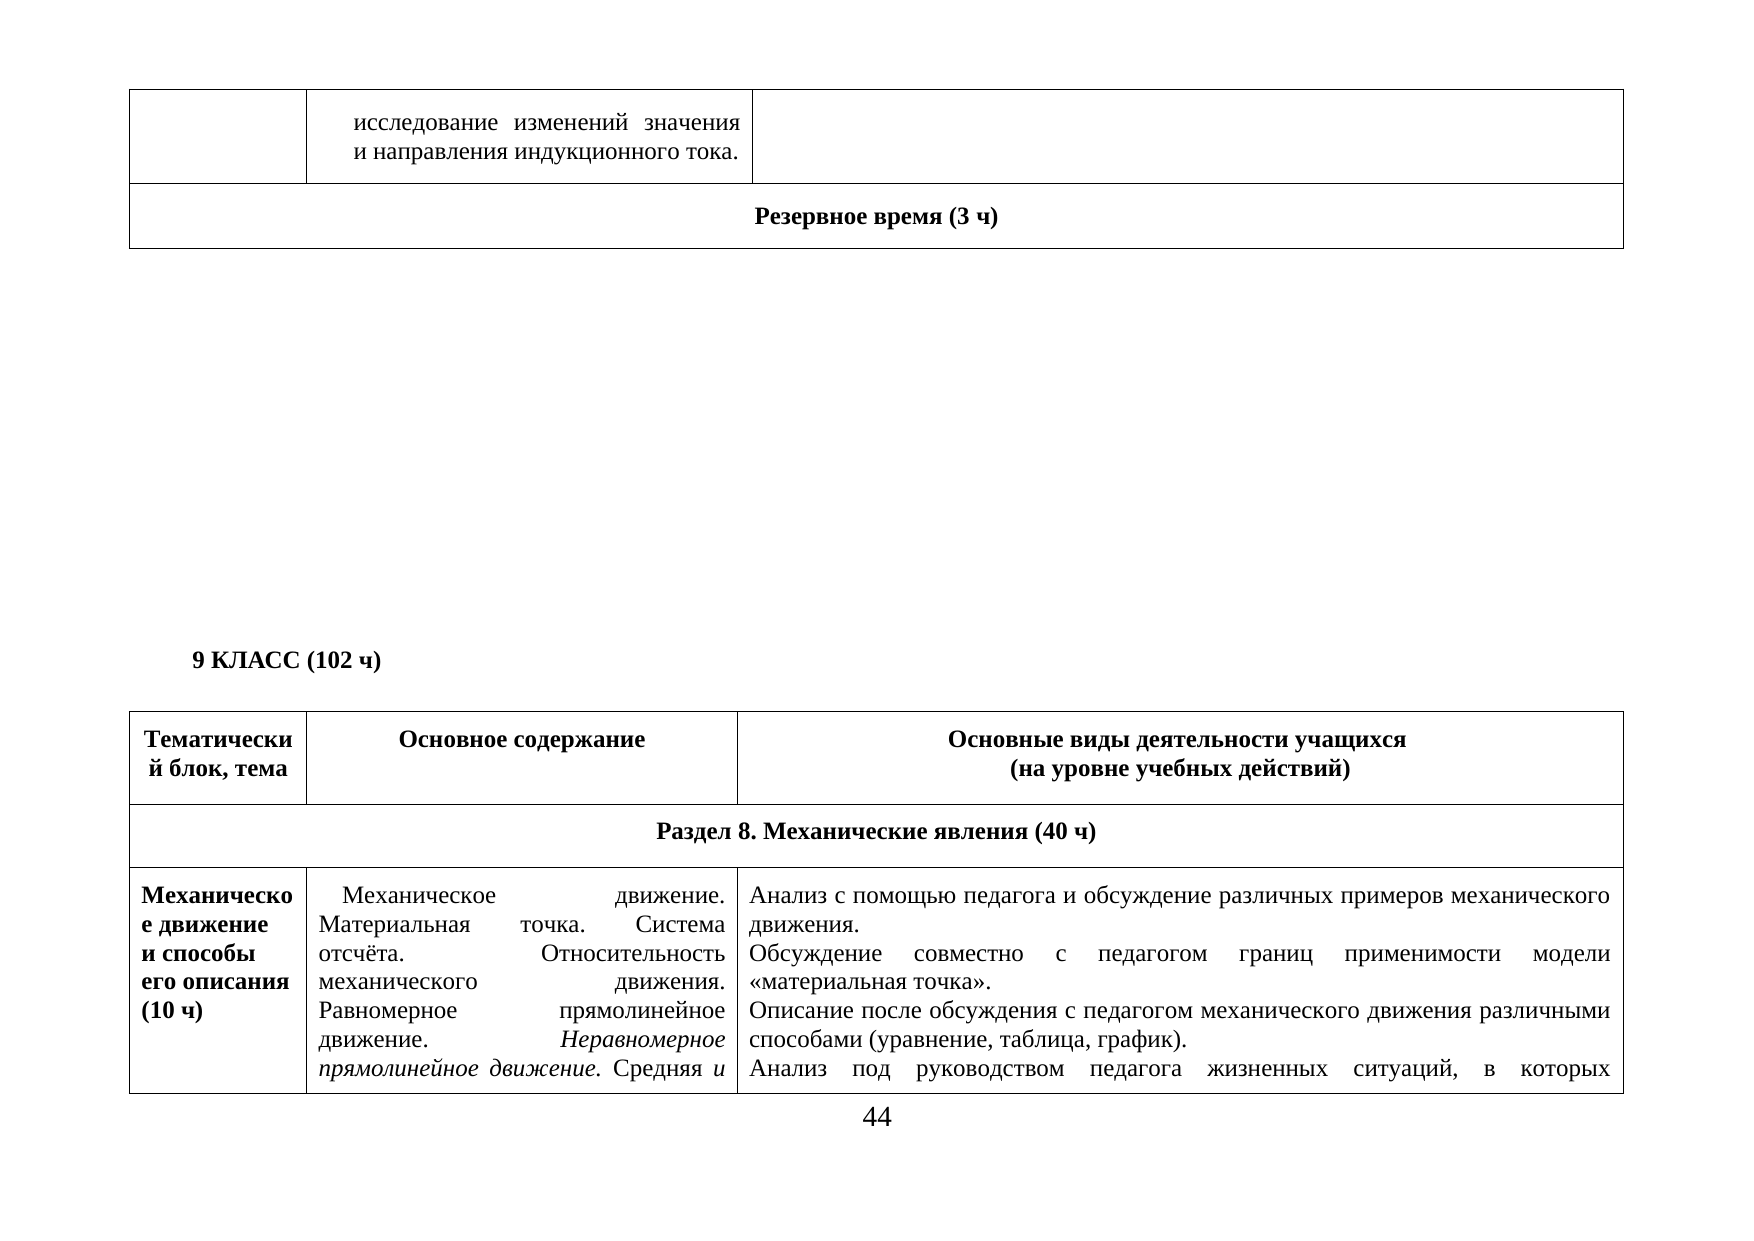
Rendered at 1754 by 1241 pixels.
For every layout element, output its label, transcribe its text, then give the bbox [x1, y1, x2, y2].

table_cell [130, 868, 306, 1093]
table_header Основное содержание [307, 712, 737, 803]
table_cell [753, 90, 1623, 182]
table_header Основные виды деятельности учащихся (на уровне учебных действий) [738, 712, 1623, 803]
text 9 класс (102 ч) [118, 645, 1636, 674]
table_cell Резервное время (3 ч) [130, 184, 1623, 248]
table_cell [738, 868, 1623, 1093]
table_cell Раздел 8. Механические явления (40 ч) [130, 805, 1623, 867]
table_header Тематический блок, тема [130, 712, 306, 803]
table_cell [307, 868, 737, 1093]
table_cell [130, 90, 306, 182]
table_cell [307, 90, 752, 182]
